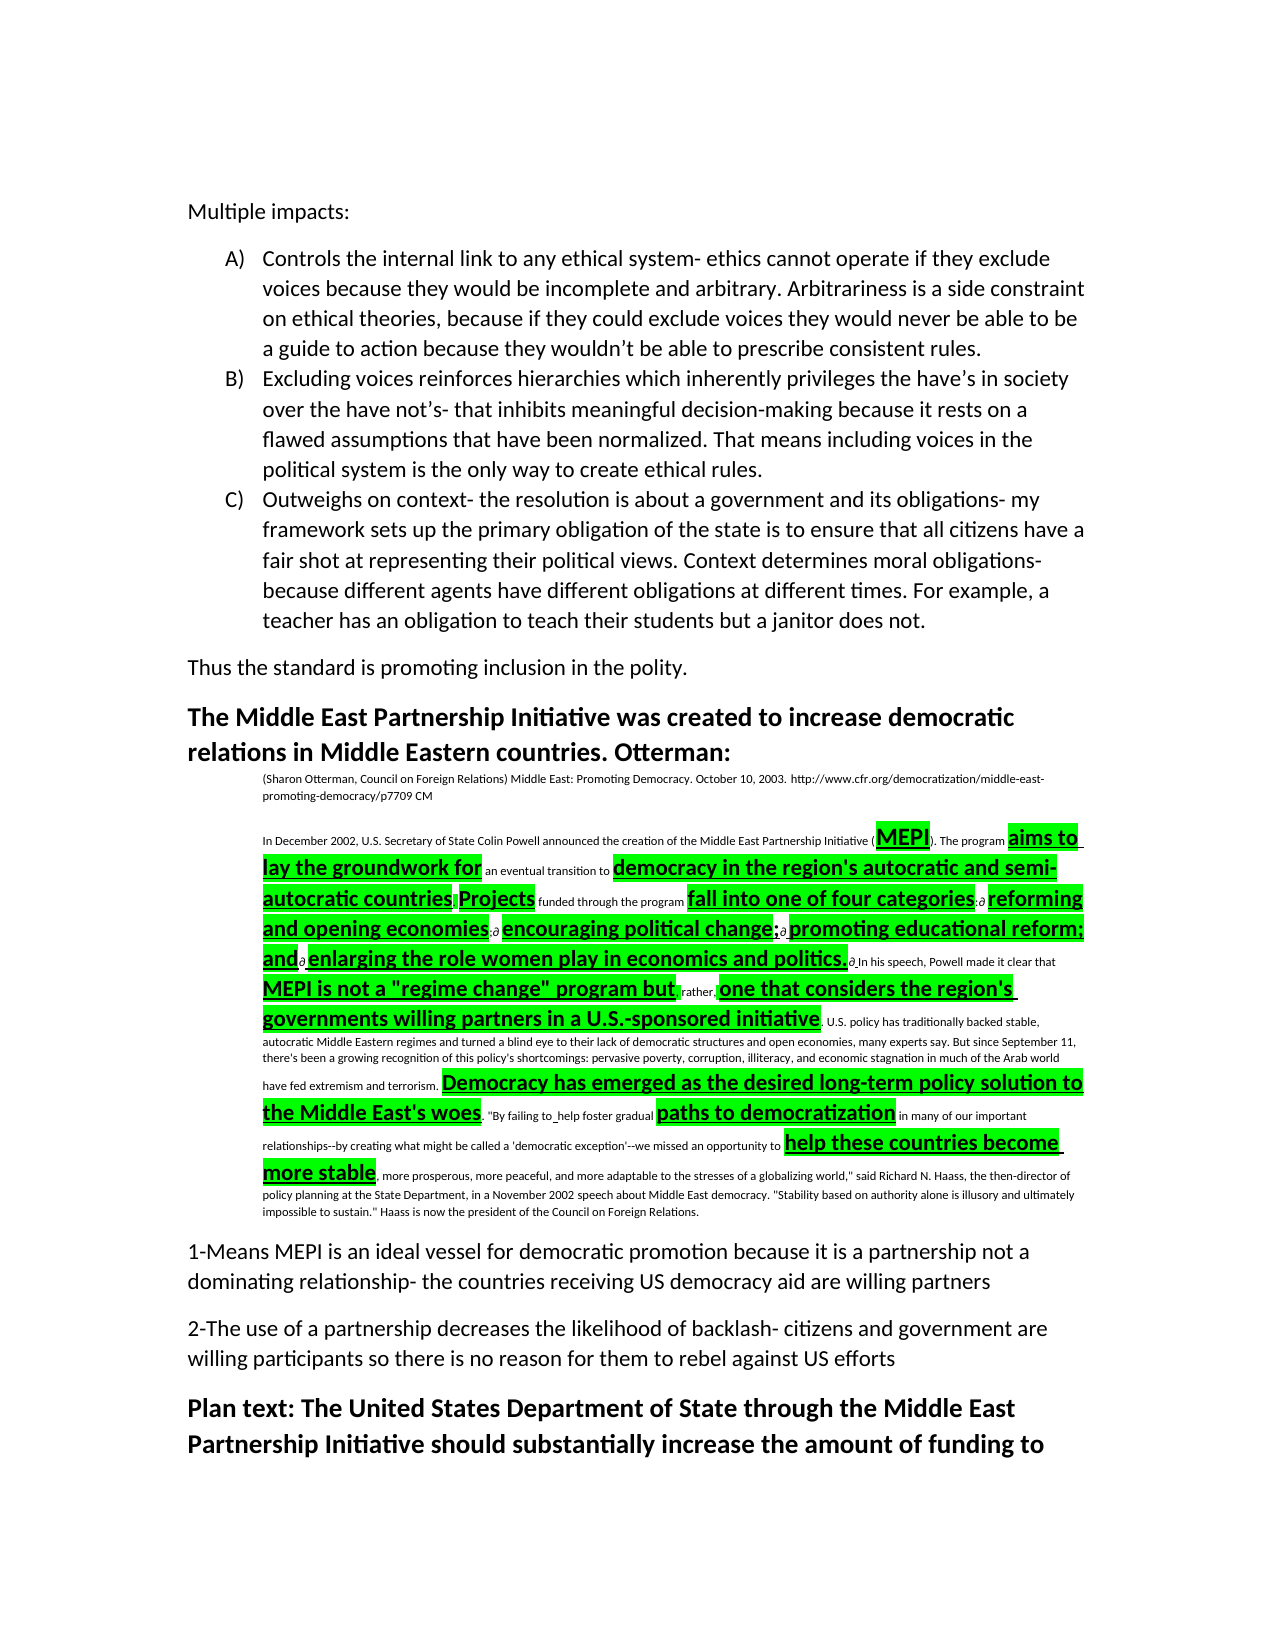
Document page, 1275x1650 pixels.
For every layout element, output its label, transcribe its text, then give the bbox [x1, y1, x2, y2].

text (Sharon Otterman, Council on Foreign Relations) Middle East: Promoting Democracy. October 10, 2003. http://www.cfr.org/democratization/middle-east-promoting-democracy/p7709 CM [262, 771, 1087, 803]
list Excluding voices reinforces hierarchies which inherently privileges the have’s in society over the have not’s- that inhibits meaningful decision-making because it rests on a flawed assumptions that have been normalized. That means including voices in the political system is the only way to create ethical rules. [225, 364, 1087, 483]
text 1-Means MEPI is an ideal vessel for democratic promotion because it is a partnership not a dominating relationship- the countries receiving US democracy aid are willing partners [187, 1237, 1087, 1295]
list Outweighs on context- the resolution is about a government and its obligations- my framework sets up the primary obligation of the state is to ensure that all citizens have a fair shot at representing their political views. Context determines moral obligations- because different agents have different obligations at different times. For example, a teacher has an obligation to teach their students but a janitor does not. [225, 485, 1087, 634]
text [187, 1391, 1087, 1460]
list Controls the internal link to any ethical system- ethics cannot operate if they exclude voices because they would be incomplete and arbitrary. Arbitrariness is a side constraint on ethical theories, because if they could exclude voices they would never be able to be a guide to action because they wouldn’t be able to prescribe consistent rules. [225, 244, 1087, 362]
text 2-The use of a partnership decreases the likelihood of backlash- citizens and government are willing participants so there is no reason for them to rebel against US efforts [187, 1314, 1087, 1372]
text Multiple impacts: [187, 197, 1087, 225]
text Thus the standard is promoting inclusion in the polity. [187, 653, 1087, 681]
text In December 2002, U.S. Secretary of State Colin Powell announced the creation of the Middle East Partnership Initiative (MEPI). The program aims to lay the groundwork for an eventual transition to democracy in the region's autocratic and semi-autocratic countries. Projects funded through the program fall into one of four categories:∂ reforming and opening economies;∂ encouraging political change;∂ promoting educational reform; and∂ enlarging the role women play in economics and politics.∂ In his speech, Powell made it clear that MEPI is not a "regime change" program but, rather, one that considers the region's governments willing partners in a U.S.-sponsored initiative. U.S. policy has traditionally backed stable, autocratic Middle Eastern regimes and turned a blind eye to their lack of democratic structures and open economies, many experts say. But since September 11, there's been a growing recognition of this policy's shortcomings: pervasive poverty, corruption, illiteracy, and economic stagnation in much of the Arab world have fed extremism and terrorism. Democracy has emerged as the desired long-term policy solution to the Middle East's woes. "By failing to help foster gradual paths to democratization in many of our important relationships--by creating what might be called a 'democratic exception'--we missed an opportunity to help these countries become more stable, more prosperous, more peaceful, and more adaptable to the stresses of a globalizing world," said Richard N. Haass, the then-director of policy planning at the State Department, in a November 2002 speech about Middle East democracy. "Stability based on authority alone is illusory and ultimately impossible to sustain." Haass is now the president of the Council on Foreign Relations. [262, 821, 1087, 1219]
subtitle The Middle East Partnership Initiative was created to increase democratic relations in Middle Eastern countries. Otterman: [187, 700, 1087, 769]
